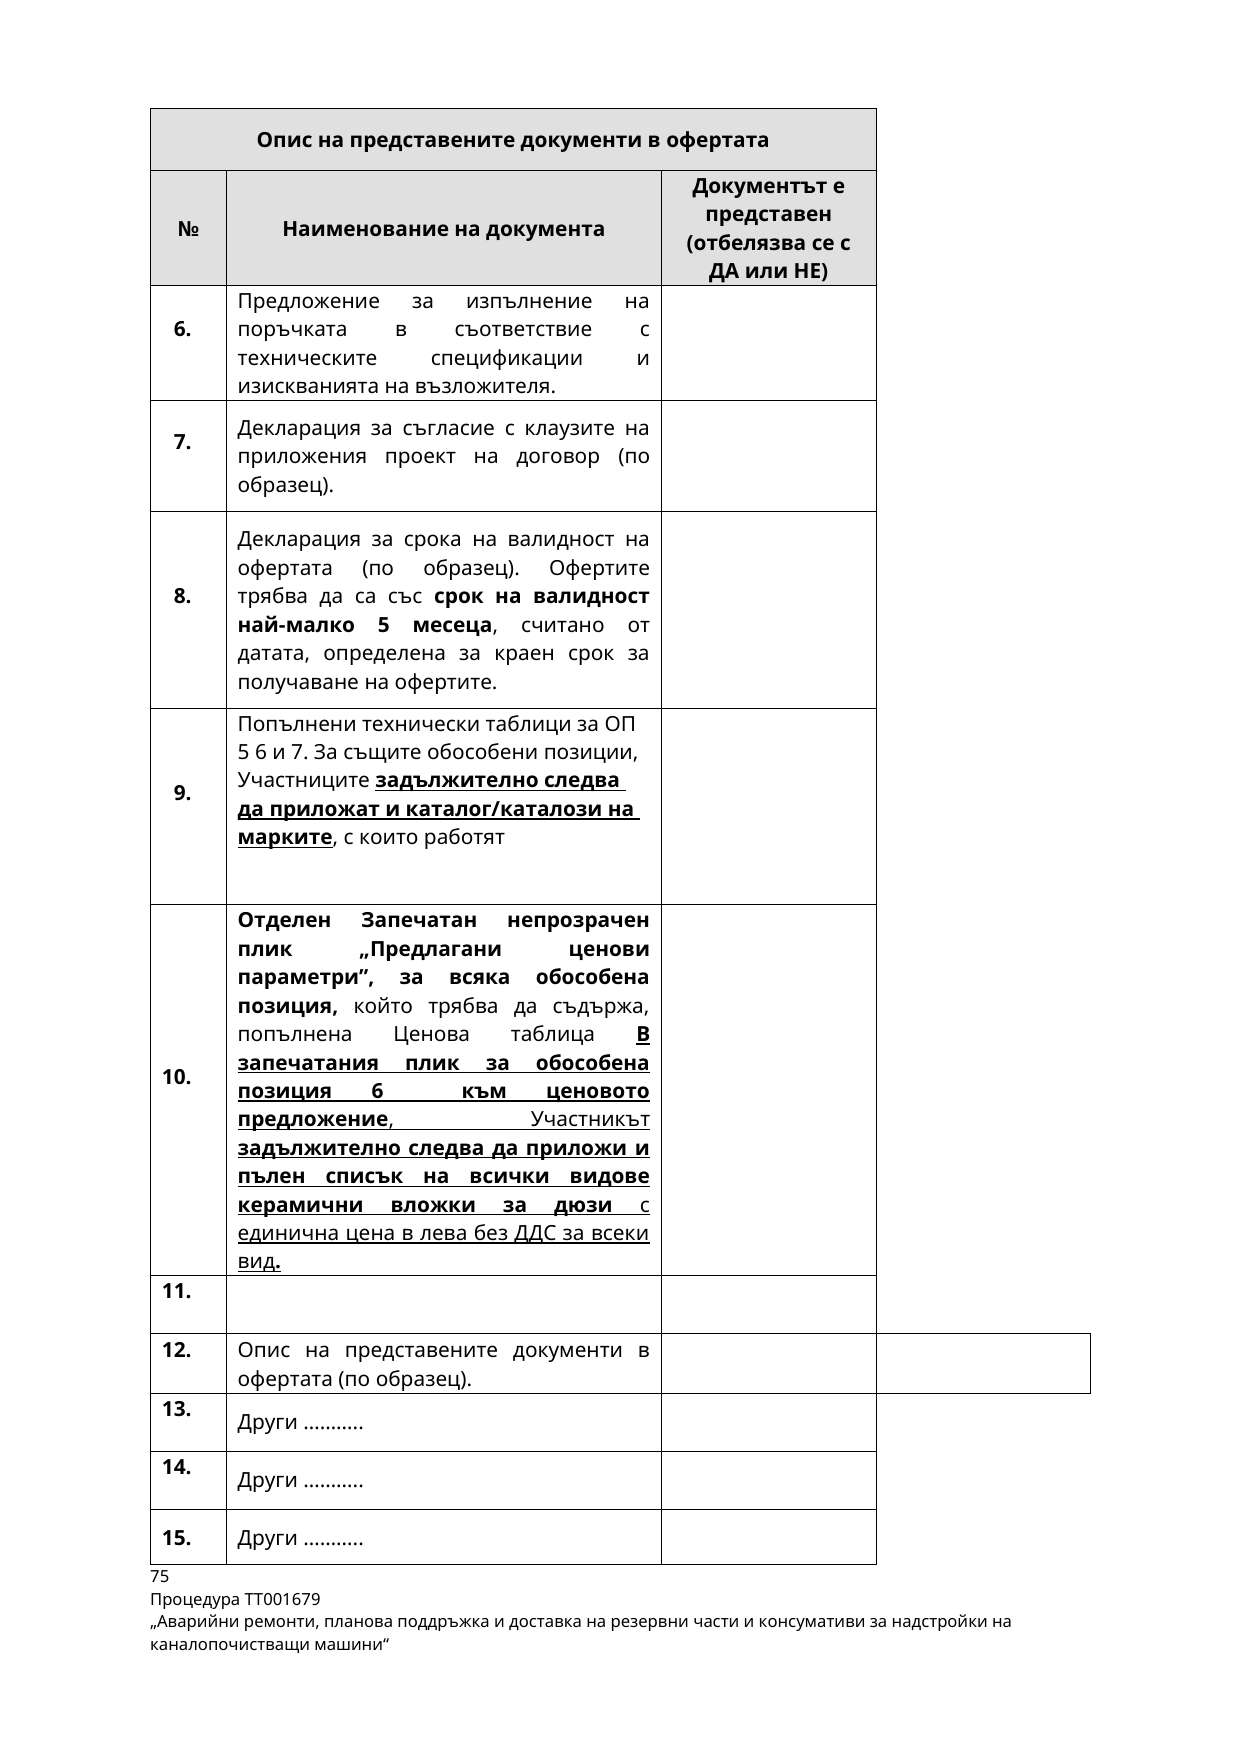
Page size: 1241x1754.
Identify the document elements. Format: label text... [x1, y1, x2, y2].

table_cell [662, 401, 876, 511]
table_cell [662, 512, 876, 708]
table_cell [151, 1334, 226, 1393]
table_cell Декларация за съгласие с клаузите на приложения проект на договор (по образец). [227, 401, 661, 511]
table_cell Документът е представен (отбелязва се с ДА или НЕ) [662, 171, 876, 285]
table_cell [151, 401, 226, 511]
table_cell Предложение за изпълнение на поръчката в съответствие с техническите спецификации и изискванията на възложителя. [227, 286, 661, 400]
table_cell Други ……….. [227, 1394, 661, 1451]
table_cell [662, 1394, 876, 1451]
table_cell Попълнени технически таблици за ОП 5 6 и 7. За същите обособени позиции, Участниците задължително следва да приложат и каталог/каталози на марките, с които работят [227, 709, 661, 904]
table_cell [151, 1276, 226, 1333]
table_cell [151, 709, 226, 904]
table_cell [662, 1276, 876, 1333]
table_cell [151, 512, 226, 708]
table_cell [662, 1334, 876, 1393]
table_cell [151, 1394, 226, 1451]
table_cell Други ……….. [227, 1452, 661, 1509]
table_cell [151, 286, 226, 400]
table_cell [151, 905, 226, 1275]
table_cell [877, 1334, 1090, 1393]
table_cell [151, 1452, 226, 1509]
table_cell Опис на представените документи в офертата (по образец). [227, 1334, 661, 1393]
table_cell Отделен Запечатан непрозрачен плик „Предлагани ценови параметри”, за всяка обособена позиция, който трябва да съдържа, попълнена Ценова таблица В запечатания плик за обособена позиция 6 към ценовото предложение, Участникът задължително следва да приложи и пълен списък на всички видове керамични вложки за дюзи с единична цена в лева без ДДС за всеки вид. [227, 905, 661, 1275]
table_cell [151, 1510, 226, 1563]
table_cell [227, 1276, 661, 1333]
table_cell [662, 1452, 876, 1509]
table_cell Декларация за срока на валидност на офертата (по образец). Офертите трябва да са със срок на валидност най-малко 5 месеца, считано от датата, определена за краен срок за получаване на офертите. [227, 512, 661, 708]
table_header Опис на представените документи в офертата [151, 109, 876, 170]
table_cell [662, 1510, 876, 1563]
table_cell Наименование на документа [227, 171, 661, 285]
table_cell [662, 286, 876, 400]
table_cell [662, 709, 876, 904]
table_cell [662, 905, 876, 1275]
table_cell № [151, 171, 226, 285]
table_cell Други ……….. [227, 1510, 661, 1563]
